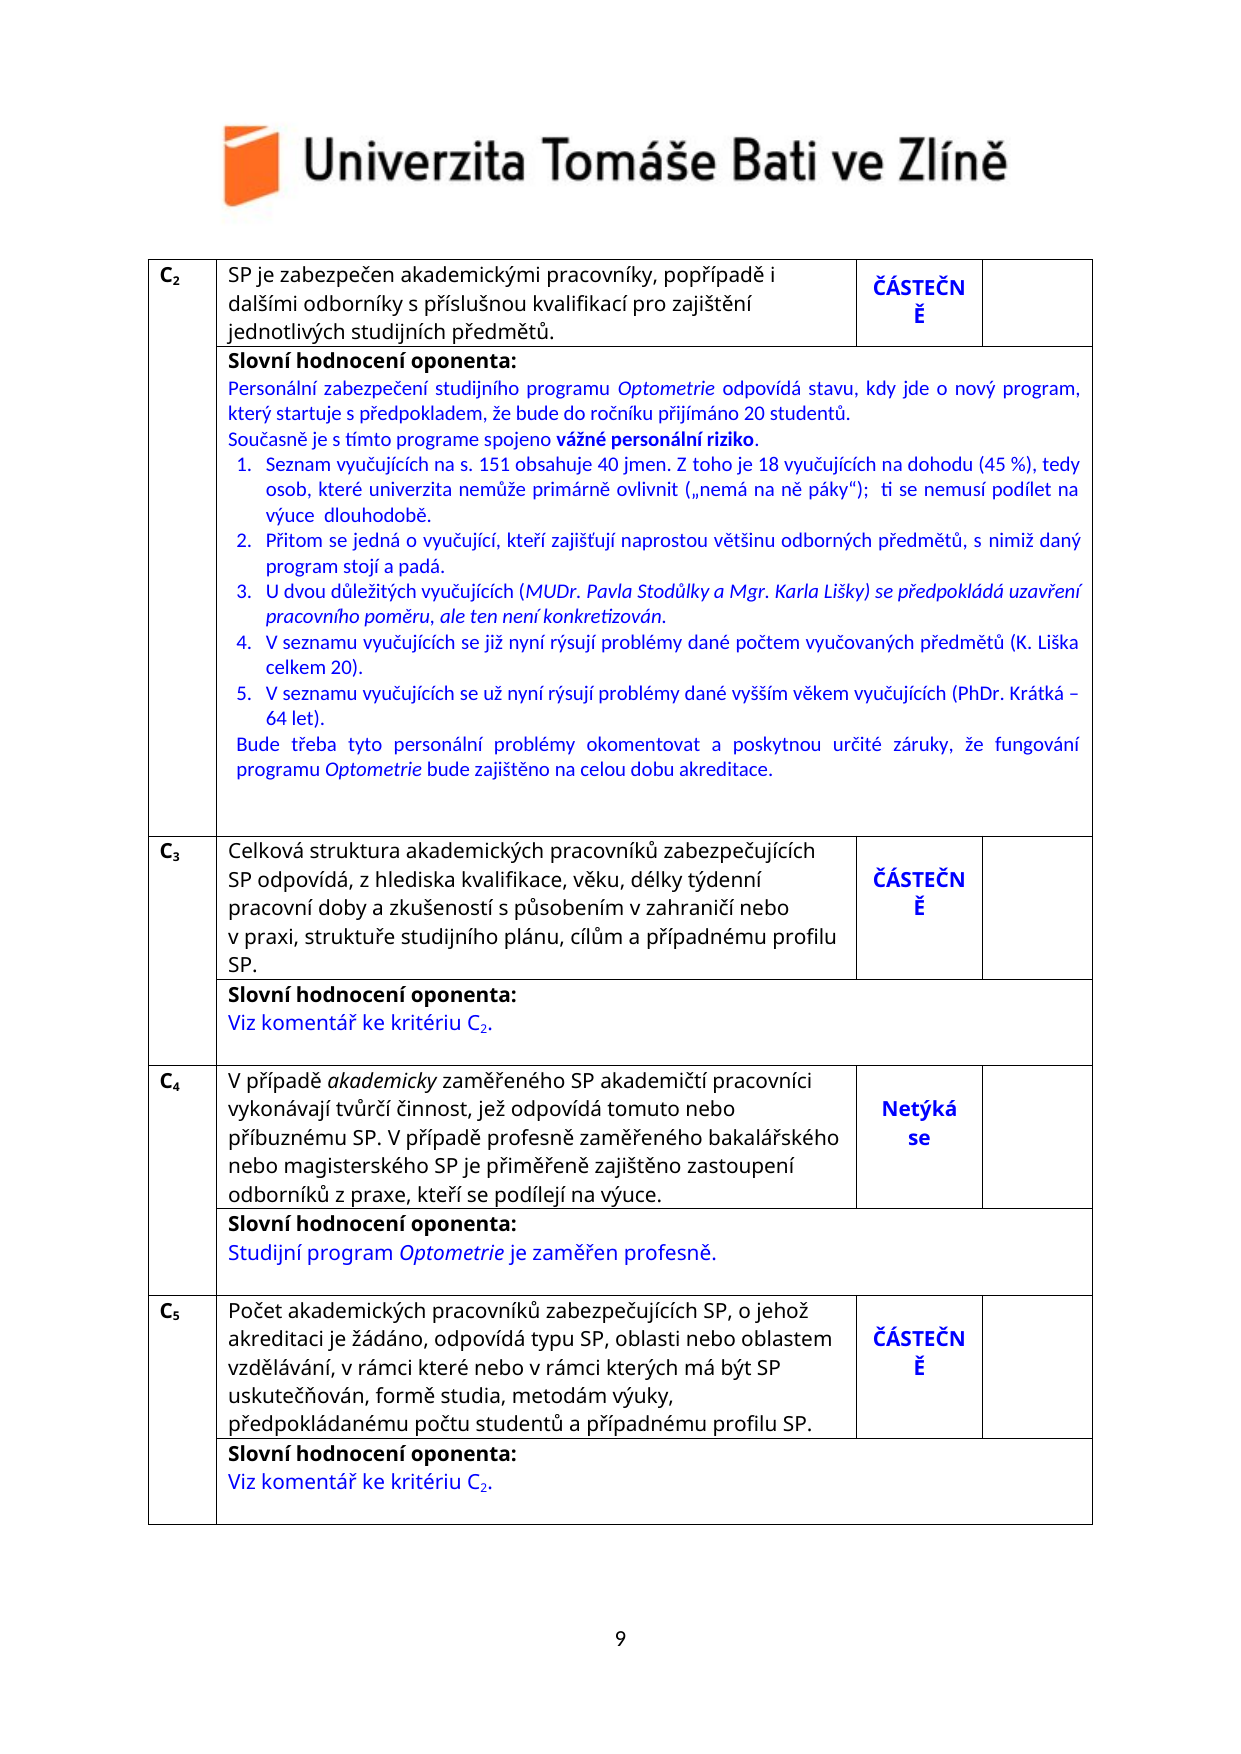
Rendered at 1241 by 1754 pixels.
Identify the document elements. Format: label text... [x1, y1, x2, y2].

table_cell Počet akademických pracovníků zabezpečujících SP, o jehož akreditaci je žádáno, odpovídá typu SP, oblasti nebo oblastem vzdělávání, v rámci které nebo v rámci kterých má být SP uskutečňován, formě studia, metodám výuky, předpokládanému počtu studentů a případnému profilu SP. [217, 1296, 856, 1438]
table_cell C2 [149, 260, 216, 836]
table_cell C5 [149, 1296, 216, 1524]
table_cell ČÁSTEČNĚ [857, 1296, 982, 1438]
table_cell Slovní hodnocení oponenta: Studijní program Optometrie je zaměřen profesně. [217, 1209, 1092, 1295]
table_cell Slovní hodnocení oponenta: Personální zabezpečení studijního programu Optometrie odpovídá stavu, kdy jde o nový program, který startuje s předpokladem, že bude do ročníku přijímáno 20 studentů. Současně je s tímto programe spojeno vážné personální riziko. Seznam vyučujících na s. 151 obsahuje 40 jmen. Z toho je 18 vyučujících na dohodu (45 %), tedy osob, které univerzita nemůže primárně ovlivnit („nemá na ně páky“); ti se nemusí podílet na výuce dlouhodobě. Přitom se jedná o vyučující, kteří zajišťují naprostou většinu odborných předmětů, s nimiž daný program stojí a padá. U dvou důležitých vyučujících (MUDr. Pavla Stodůlky a Mgr. Karla Lišky) se předpokládá uzavření pracovního poměru, ale ten není konkretizován. V seznamu vyučujících se již nyní rýsují problémy dané počtem vyučovaných předmětů (K. Liška celkem 20). V seznamu vyučujících se už nyní rýsují problémy dané vyšším věkem vyučujících (PhDr. Krátká – 64 let). Bude třeba tyto personální problémy okomentovat a poskytnou určité záruky, že fungování programu Optometrie bude zajištěno na celou dobu akreditace. [217, 347, 1092, 836]
table_cell [983, 1066, 1092, 1208]
table_cell C3 [149, 837, 216, 1065]
table_cell Celková struktura akademických pracovníků zabezpečujících SP odpovídá, z hlediska kvalifikace, věku, délky týdenní pracovní doby a zkušeností s působením v zahraničí nebo v praxi, struktuře studijního plánu, cílům a případnému profilu SP. [217, 837, 856, 979]
table_cell V případě akademicky zaměřeného SP akademičtí pracovníci vykonávají tvůrčí činnost, jež odpovídá tomuto nebo příbuznému SP. V případě profesně zaměřeného bakalářského nebo magisterského SP je přiměřeně zajištěno zastoupení odborníků z praxe, kteří se podílejí na výuce. [217, 1066, 856, 1208]
table_cell Slovní hodnocení oponenta: Viz komentář ke kritériu C2. [217, 980, 1092, 1065]
picture [147, 73, 1085, 259]
table_cell C4 [149, 1066, 216, 1295]
table_cell Slovní hodnocení oponenta: Viz komentář ke kritériu C2. [217, 1439, 1092, 1524]
table_cell ČÁSTEČNĚ [857, 260, 982, 346]
table_cell [983, 837, 1092, 979]
table_cell [983, 260, 1092, 346]
table_cell Netýká se [857, 1066, 982, 1208]
table_cell [983, 1296, 1092, 1438]
table_cell SP je zabezpečen akademickými pracovníky, popřípadě i dalšími odborníky s příslušnou kvalifikací pro zajištění jednotlivých studijních předmětů. [217, 260, 856, 346]
table_cell ČÁSTEČNĚ [857, 837, 982, 979]
